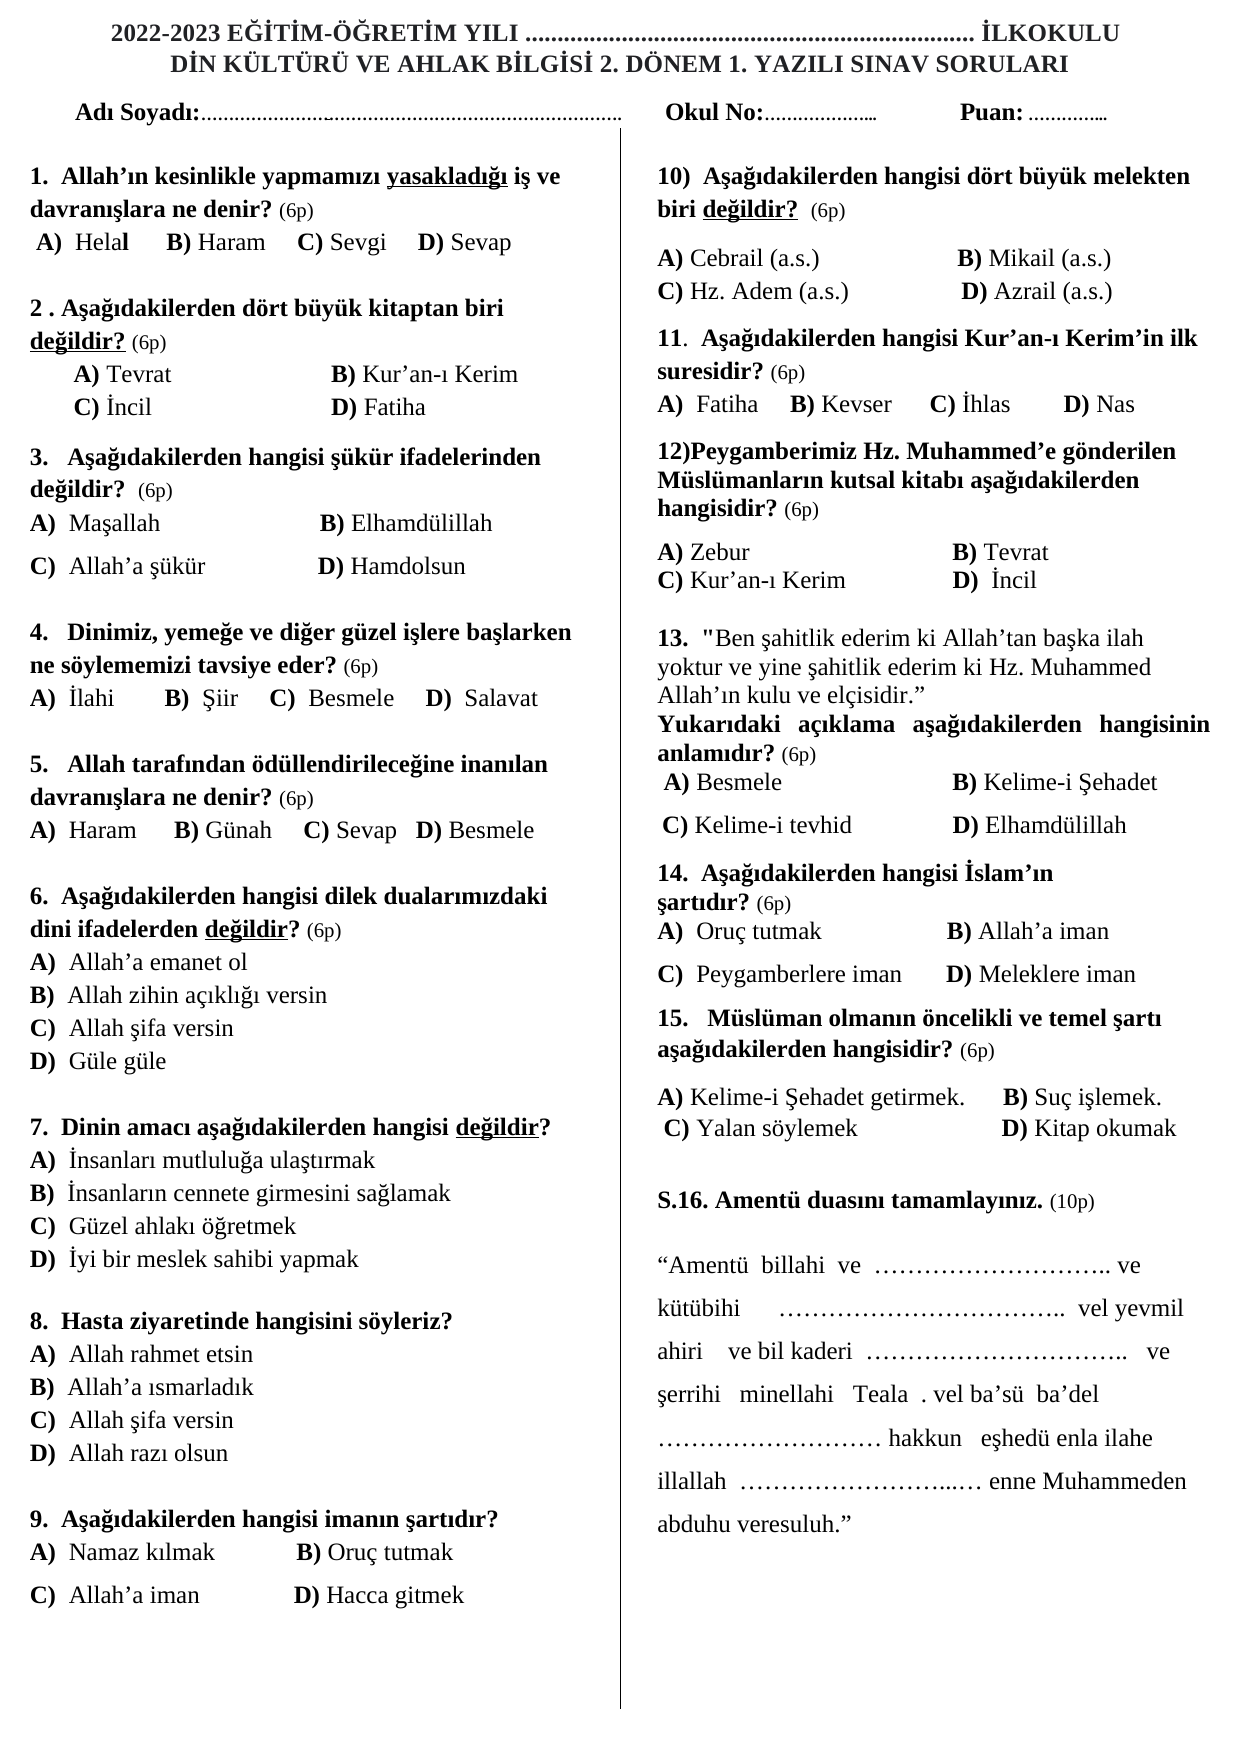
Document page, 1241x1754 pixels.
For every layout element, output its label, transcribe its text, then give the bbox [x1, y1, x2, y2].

text A) Fatiha B) Kevser C) İhlas D) Nas [657, 389, 1211, 418]
text A) Helal B) Haram C) Sevgi D) Sevap [29, 227, 583, 256]
text C) Peygamberlere iman D) Meleklere iman [657, 959, 1211, 988]
text A) Haram B) Günah C) Sevap D) Besmele [29, 815, 583, 844]
text 9. Aşağıdakilerden hangisi imanın şartıdır? [29, 1504, 583, 1533]
text 5. Allah tarafından ödüllendirileceğine inanılan davranışlara ne denir? (6p) [29, 749, 583, 811]
text C) Kur’an-ı Kerim D) İncil [657, 565, 1211, 594]
text D) Allah razı olsun [29, 1438, 583, 1467]
text A) Tevrat B) Kur’an-ı Kerim [67, 359, 583, 388]
text 8. Hasta ziyaretinde hangisini söyleriz? [29, 1306, 583, 1335]
text 6. Aşağıdakilerden hangisi dilek dualarımızdaki dini ifadelerden değildir? (6p) [29, 881, 583, 943]
text A) Oruç tutmak B) Allah’a iman [657, 916, 1211, 944]
text 7. Dinin amacı aşağıdakilerden hangisi değildir? [29, 1112, 583, 1141]
text Yukarıdaki açıklama aşağıdakilerden hangisinin anlamıdır? (6p) [657, 709, 1211, 767]
text C) Güzel ahlakı öğretmek [29, 1211, 583, 1240]
text B) Allah’a ısmarladık [29, 1372, 583, 1401]
text 13. "Ben şahitlik ederim ki Allah’tan başka ilah yoktur ve yine şahitlik ederim ki Hz. Muhammed Allah’ın kulu ve elçisidir.” [657, 623, 1211, 709]
text D) Güle güle [29, 1046, 583, 1075]
text C) İncil D) Fatiha [67, 392, 583, 421]
text 15. Müslüman olmanın öncelikli ve temel şartı aşağıdakilerden hangisidir? (6p) [657, 1003, 1211, 1063]
text A) Kelime-i Şehadet getirmek. B) Suç işlemek. [657, 1082, 1211, 1111]
text B) İnsanların cennete girmesini sağlamak [29, 1178, 583, 1207]
text C) Allah’a şükür D) Hamdolsun [29, 551, 583, 579]
text 4. Dinimiz, yemeğe ve diğer güzel işlere başlarken ne söylememizi tavsiye eder? (6p) [29, 617, 583, 678]
text C) Yalan söylemek D) Kitap okumak [657, 1113, 1211, 1142]
text C) Kelime-i tevhid D) Elhamdülillah [662, 810, 1211, 838]
text 1. Allah’ın kesinlikle yapmamızı yasakladığı iş ve davranışlara ne denir? (6p) [29, 161, 583, 223]
text C) Allah şifa versin [29, 1013, 583, 1042]
text A) Namaz kılmak B) Oruç tutmak [29, 1537, 583, 1566]
text A) Besmele B) Kelime-i Şehadet [657, 767, 1211, 795]
text C) Allah şifa versin [29, 1405, 583, 1434]
text A) Allah’a emanet ol [29, 947, 583, 976]
text S.16. Amentü duasını tamamlayınız. (10p) [657, 1185, 1211, 1214]
text “Amentü billahi ve ……………………….. ve kütübihi …………………………….. vel yevmil ahiri ve bil kaderi ………………………….. ve şerrihi minellahi Teala . vel ba’sü ba’del ……………………… hakkun eşhedü enla ilahe illallah ……………………...… enne Muhammeden abduhu veresuluh.” [657, 1250, 1211, 1538]
text A) Zebur B) Tevrat [657, 537, 1211, 565]
subtitle 14. Aşağıdakilerden hangisi İslam’ın şartıdır? (6p) [657, 858, 1211, 916]
text A) Allah rahmet etsin [29, 1339, 583, 1368]
text 2 . Aşağıdakilerden dört büyük kitaptan biri değildir? (6p) [29, 293, 583, 355]
text 12)Peygamberimiz Hz. Muhammed’e gönderilen Müslümanların kutsal kitabı aşağıdakilerden hangisidir? (6p) [657, 436, 1211, 522]
text C) Hz. Adem (a.s.) D) Azrail (a.s.) [657, 276, 1211, 305]
text B) Allah zihin açıklığı versin [29, 980, 583, 1009]
text A) İlahi B) Şiir C) Besmele D) Salavat [29, 683, 583, 712]
text 3. Aşağıdakilerden hangisi şükür ifadelerinden değildir? (6p) [29, 442, 583, 503]
text 11. Aşağıdakilerden hangisi Kur’an-ı Kerim’in ilk suresidir? (6p) [657, 323, 1211, 385]
text D) İyi bir meslek sahibi yapmak [29, 1244, 583, 1273]
text A) Maşallah B) Elhamdülillah [29, 508, 583, 536]
text C) Allah’a iman D) Hacca gitmek [29, 1580, 583, 1609]
text A) Cebrail (a.s.) B) Mikail (a.s.) [657, 243, 1211, 272]
text 10) Aşağıdakilerden hangisi dört büyük melekten biri değildir? (6p) [657, 161, 1211, 223]
text A) İnsanları mutluluğa ulaştırmak [29, 1145, 583, 1174]
